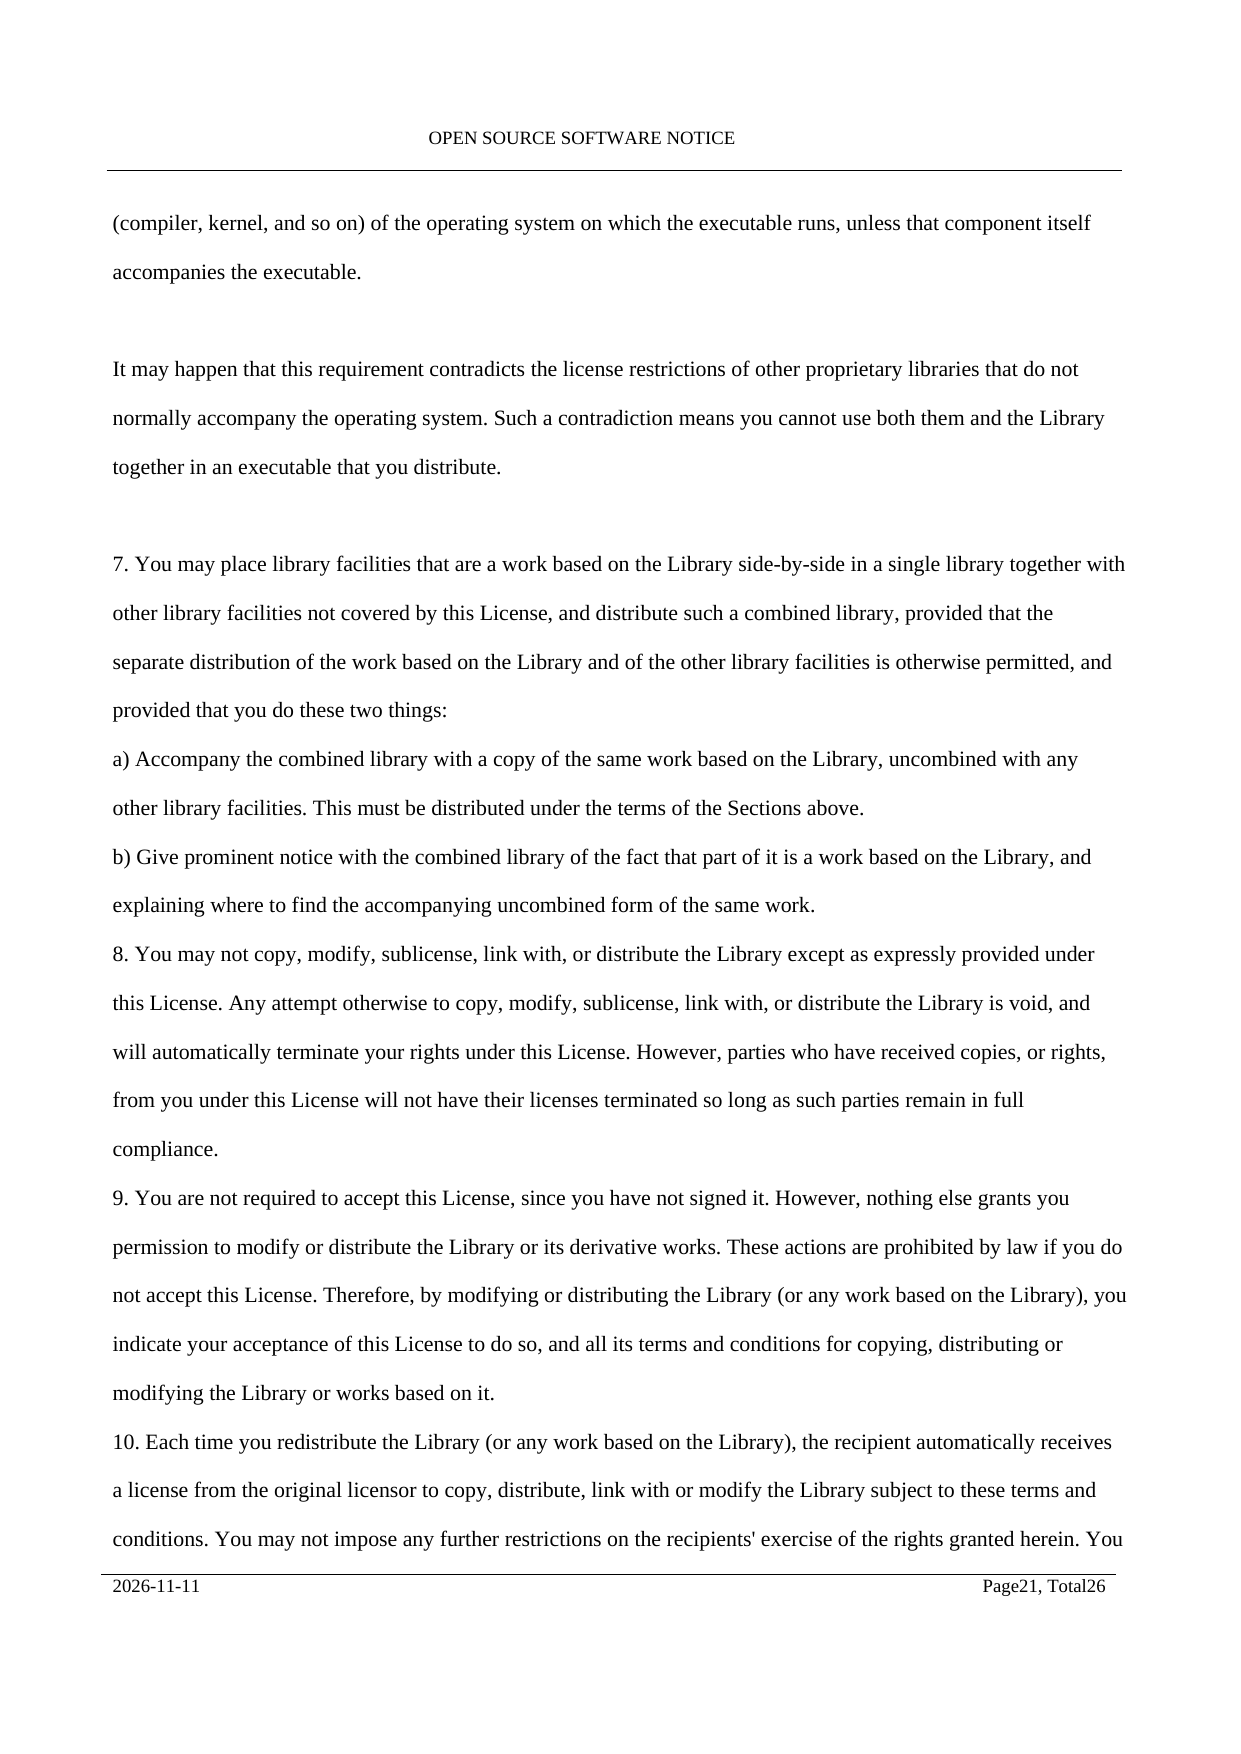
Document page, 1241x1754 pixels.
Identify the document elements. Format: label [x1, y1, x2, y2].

text [112, 206, 1128, 1555]
